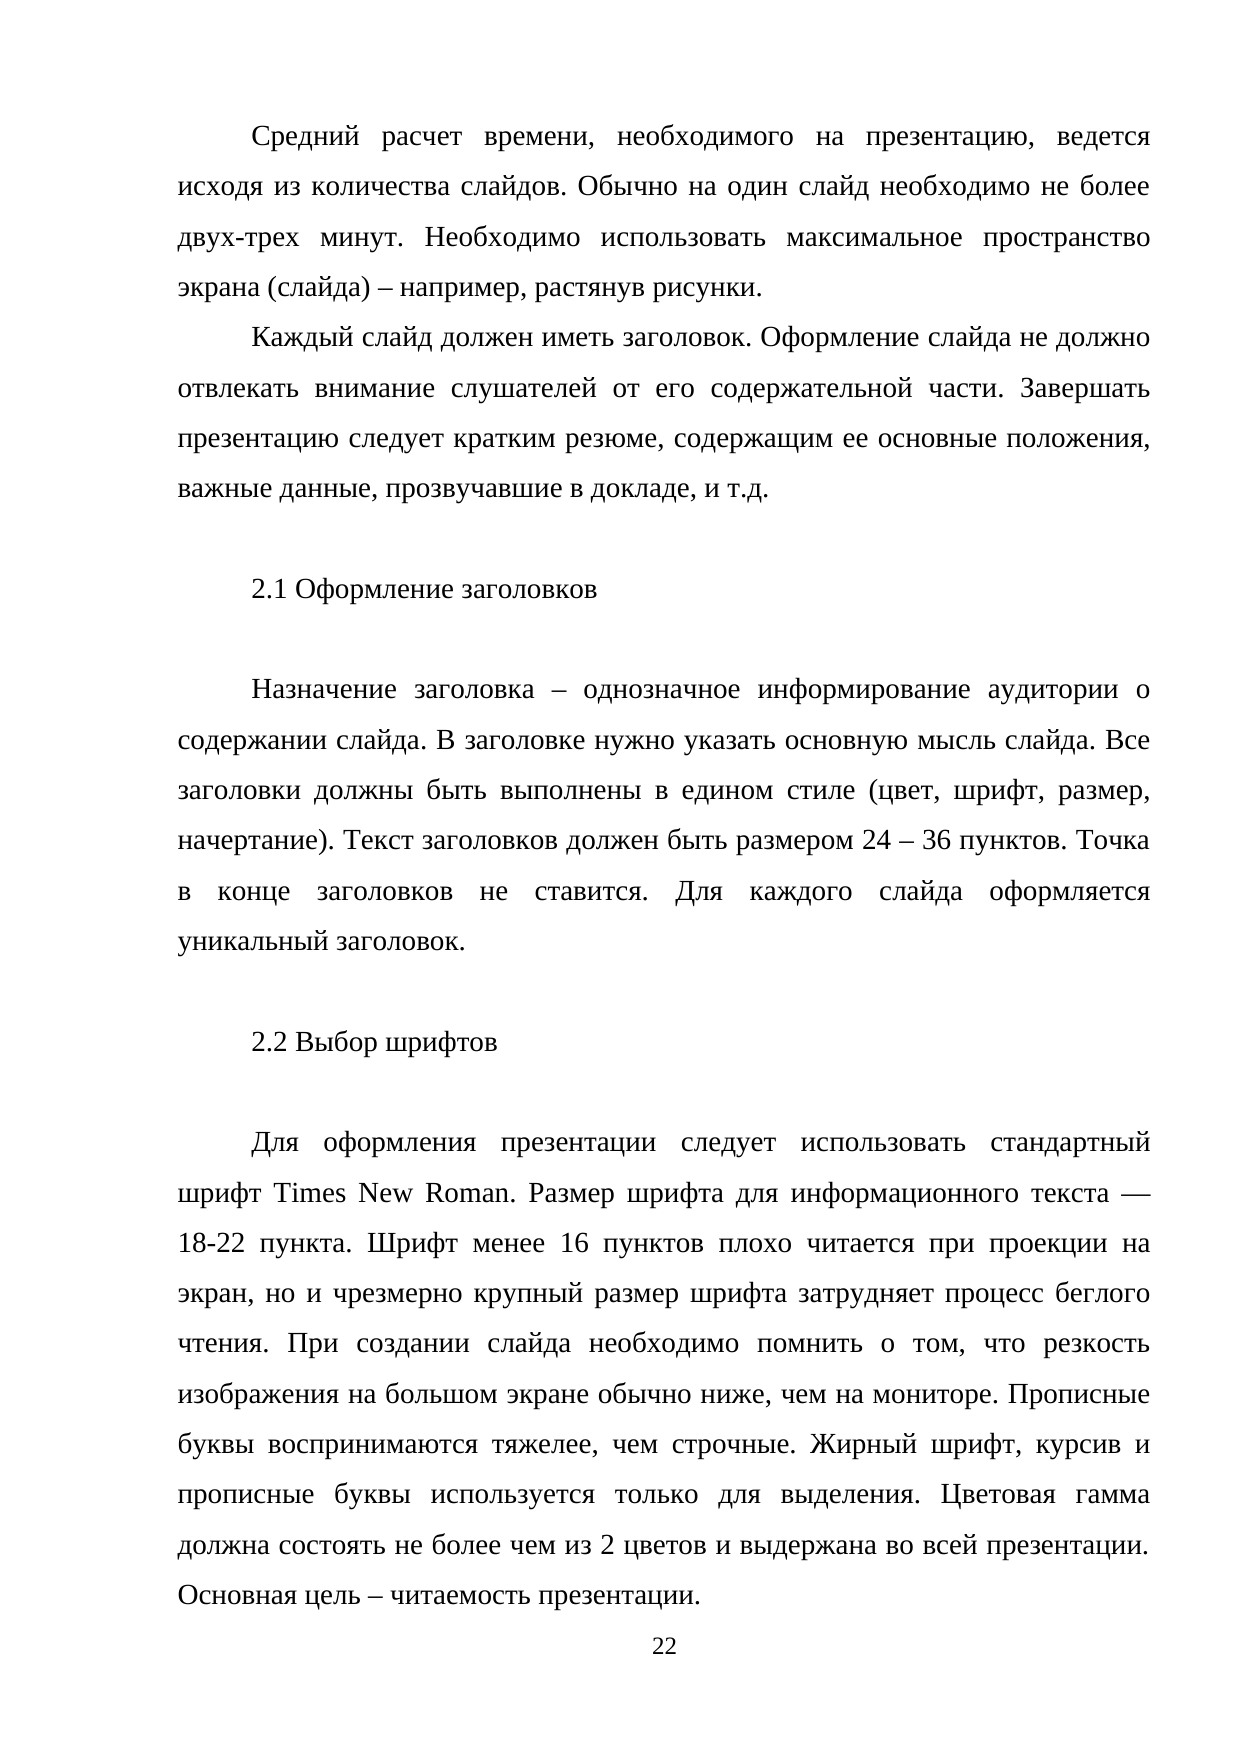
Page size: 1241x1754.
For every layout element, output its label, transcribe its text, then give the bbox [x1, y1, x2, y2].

list 2.2 Выбор шрифтов [177, 1024, 1151, 1057]
list 2.1 Оформление заголовков [177, 571, 1151, 604]
list Для оформления презентации следует использовать стандартный шрифт Times New Roman. Размер шрифта для информационного текста — 18-22 пункта. Шрифт менее 16 пунктов плохо читается при проекции на экран, но и чрезмерно крупный размер шрифта затрудняет процесс беглого чтения. При создании слайда необходимо помнить о том, что резкость изображения на большом экране обычно ниже, чем на мониторе. Прописные буквы воспринимаются тяжелее, чем строчные. Жирный шрифт, курсив и прописные буквы используется только для выделения. Цветовая гамма должна состоять не более чем из 2 цветов и выдержана во всей презентации. Основная цель – читаемость презентации. [177, 1124, 1151, 1611]
list Каждый слайд должен иметь заголовок. Оформление слайда не должно отвлекать внимание слушателей от его содержательной части. Завершать презентацию следует кратким резюме, содержащим ее основные положения, важные данные, прозвучавшие в докладе, и т.д. [177, 319, 1151, 504]
list Средний расчет времени, необходимого на презентацию, ведется исходя из количества слайдов. Обычно на один слайд необходимо не более двух-трех минут. Необходимо использовать максимальное пространство экрана (слайда) – например, растянув рисунки. [177, 118, 1151, 303]
list Назначение заголовка – однозначное информирование аудитории о содержании слайда. В заголовке нужно указать основную мысль слайда. Все заголовки должны быть выполнены в едином стиле (цвет, шрифт, размер, начертание). Текст заголовков должен быть размером 24 – 36 пунктов. Точка в конце заголовков не ставится. Для каждого слайда оформляется уникальный заголовок. [177, 672, 1151, 957]
